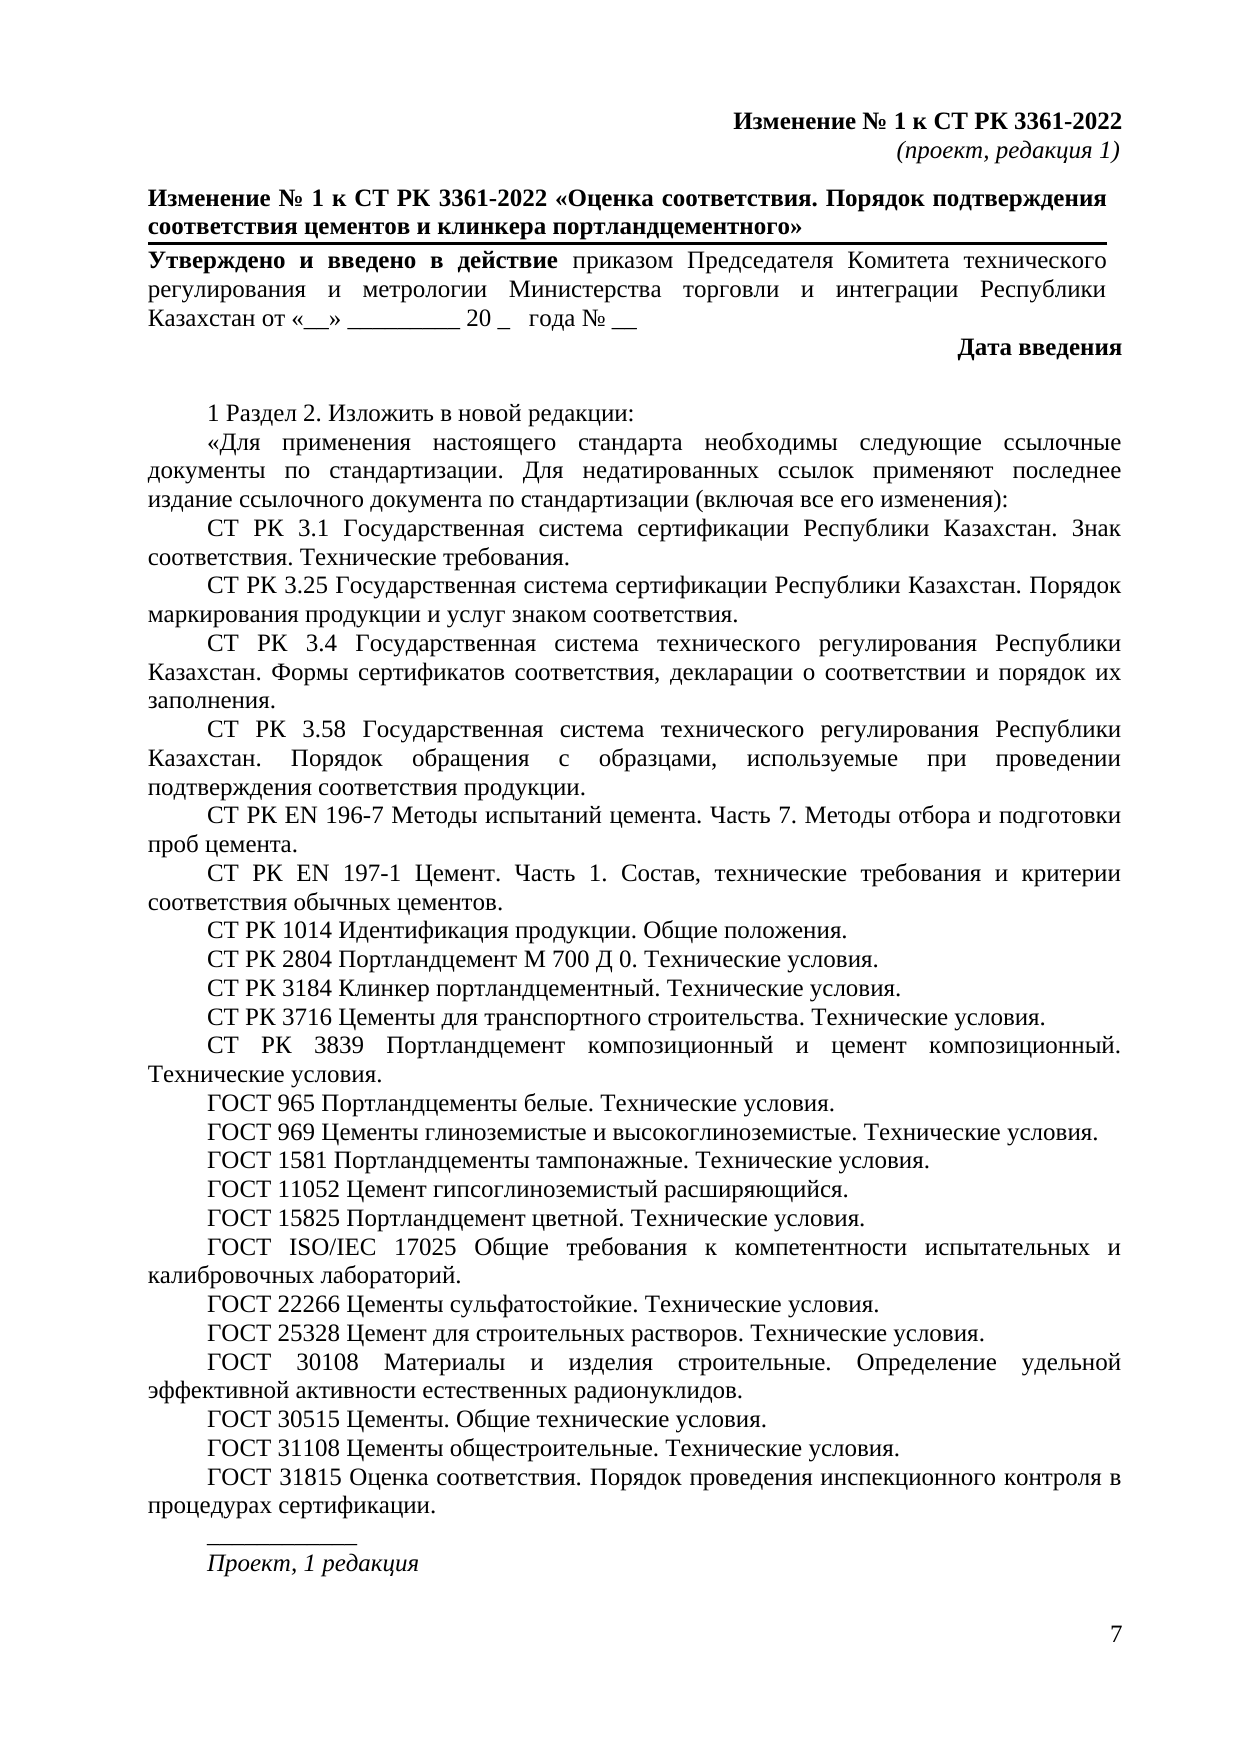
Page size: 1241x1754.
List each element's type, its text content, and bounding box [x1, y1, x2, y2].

text ГОСТ 1581 Портландцементы тампонажные. Технические условия. [148, 1146, 1122, 1174]
text Утверждено и введено в действие приказом Председателя Комитета технического регулирования и метрологии Министерства торговли и интеграции Республики Казахстан от «__» _________ 20 _ года № __ [148, 245, 1107, 332]
text ГОСТ 22266 Цементы сульфатостойкие. Технические условия. [148, 1289, 1122, 1318]
text 1 Раздел 2. Изложить в новой редакции: [148, 398, 1122, 427]
text ГОСТ 31108 Цементы общестроительные. Технические условия. [148, 1433, 1122, 1462]
text СТ РК 3184 Клинкер портландцементный. Технические условия. [148, 973, 1122, 1002]
text ГОСТ 25328 Цемент для строительных растворов. Технические условия. [148, 1318, 1122, 1347]
text СТ РК EN 196-7 Методы испытаний цемента. Часть 7. Методы отбора и подготовки проб цемента. [148, 801, 1122, 858]
text СТ РК 3.1 Государственная система сертификации Республики Казахстан. Знак соответствия. Технические требования. [148, 513, 1122, 571]
text ГОСТ 30108 Материалы и изделия строительные. Определение удельной эффективной активности естественных радионуклидов. [148, 1347, 1122, 1404]
text СТ РК 3716 Цементы для транспортного строительства. Технические условия. [148, 1002, 1122, 1031]
text ____________ [148, 1519, 1122, 1548]
text СТ РК 2804 Портландцемент М 700 Д 0. Технические условия. [148, 944, 1122, 973]
text ГОСТ 31815 Оценка соответствия. Порядок проведения инспекционного контроля в процедурах сертификации. [148, 1462, 1122, 1519]
text СТ РК 3.58 Государственная система технического регулирования Республики Казахстан. Порядок обращения с образцами, используемые при проведении подтверждения соответствия продукции. [148, 714, 1122, 801]
text «Для применения настоящего стандарта необходимы следующие ссылочные документы по стандартизации. Для недатированных ссылок применяют последнее издание ссылочного документа по стандартизации (включая все его изменения): [148, 427, 1122, 513]
text СТ РК 1014 Идентификация продукции. Общие положения. [148, 916, 1122, 944]
text Проект, 1 редакция [148, 1548, 1122, 1577]
text ГОСТ 11052 Цемент гипсоглиноземистый расширяющийся. [148, 1174, 1122, 1203]
text Дата введения [753, 332, 1122, 360]
text ГОСТ ISO/IEC 17025 Общие требования к компетентности испытательных и калибровочных лабораторий. [148, 1232, 1122, 1289]
text ГОСТ 30515 Цементы. Общие технические условия. [148, 1404, 1122, 1433]
text ГОСТ 969 Цементы глиноземистые и высокоглиноземистые. Технические условия. [148, 1117, 1122, 1146]
text СТ РК 3839 Портландцемент композиционный и цемент композиционный. Технические условия. [148, 1031, 1122, 1088]
text СТ РК 3.4 Государственная система технического регулирования Республики Казахстан. Формы сертификатов соответствия, декларации о соответствии и порядок их заполнения. [148, 628, 1122, 714]
text СТ РК EN 197-1 Цемент. Часть 1. Состав, технические требования и критерии соответствия обычных цементов. [148, 858, 1122, 916]
text ГОСТ 15825 Портландцемент цветной. Технические условия. [148, 1203, 1122, 1232]
text ГОСТ 965 Портландцементы белые. Технические условия. [148, 1088, 1122, 1117]
text Изменение № 1 к СТ РК 3361-2022 «Оценка соответствия. Порядок подтверждения соответствия цементов и клинкера портландцементного» [148, 183, 1107, 242]
text СТ РК 3.25 Государственная система сертификации Республики Казахстан. Порядок маркирования продукции и услуг знаком соответствия. [148, 571, 1122, 628]
